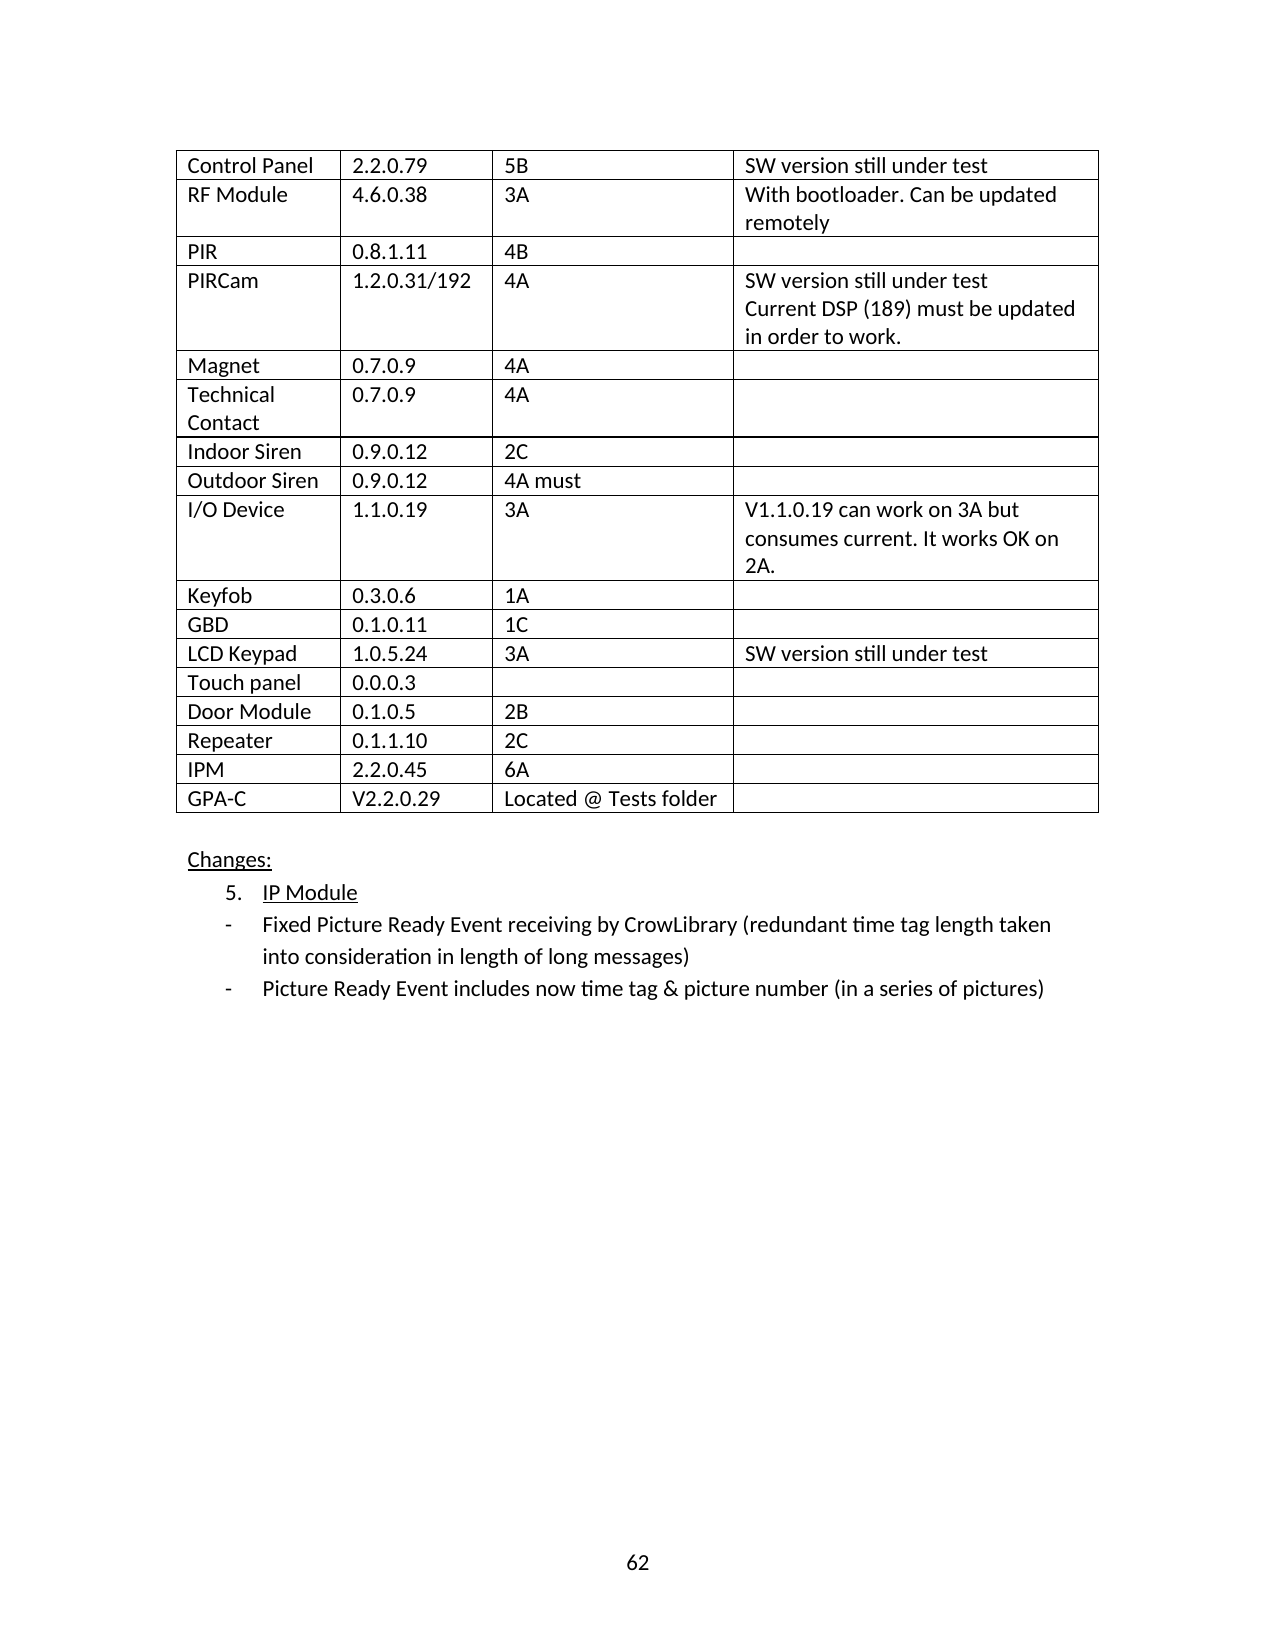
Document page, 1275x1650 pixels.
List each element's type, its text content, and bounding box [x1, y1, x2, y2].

list IP Module [225, 878, 1087, 906]
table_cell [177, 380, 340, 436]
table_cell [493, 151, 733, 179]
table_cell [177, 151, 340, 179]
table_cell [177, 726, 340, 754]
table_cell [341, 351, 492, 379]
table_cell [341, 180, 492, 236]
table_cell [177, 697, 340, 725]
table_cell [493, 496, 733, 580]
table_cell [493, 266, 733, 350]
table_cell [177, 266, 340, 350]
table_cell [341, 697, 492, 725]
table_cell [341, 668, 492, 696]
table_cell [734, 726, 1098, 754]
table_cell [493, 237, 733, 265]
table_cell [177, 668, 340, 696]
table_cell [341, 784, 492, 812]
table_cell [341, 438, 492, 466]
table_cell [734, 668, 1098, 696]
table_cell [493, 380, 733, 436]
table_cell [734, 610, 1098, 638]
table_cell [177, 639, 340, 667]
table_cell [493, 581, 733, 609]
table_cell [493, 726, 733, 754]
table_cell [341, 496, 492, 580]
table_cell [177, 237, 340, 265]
text Changes: [187, 845, 1087, 873]
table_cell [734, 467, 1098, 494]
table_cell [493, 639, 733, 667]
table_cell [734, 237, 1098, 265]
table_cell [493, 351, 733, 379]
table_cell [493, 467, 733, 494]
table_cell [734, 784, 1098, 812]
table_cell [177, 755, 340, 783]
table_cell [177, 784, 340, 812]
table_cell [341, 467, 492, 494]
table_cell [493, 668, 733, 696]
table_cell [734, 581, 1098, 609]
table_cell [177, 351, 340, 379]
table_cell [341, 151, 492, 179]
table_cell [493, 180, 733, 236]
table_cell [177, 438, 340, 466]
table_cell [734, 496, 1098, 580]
list Picture Ready Event includes now time tag & picture number (in a series of pictures) [225, 974, 1087, 1002]
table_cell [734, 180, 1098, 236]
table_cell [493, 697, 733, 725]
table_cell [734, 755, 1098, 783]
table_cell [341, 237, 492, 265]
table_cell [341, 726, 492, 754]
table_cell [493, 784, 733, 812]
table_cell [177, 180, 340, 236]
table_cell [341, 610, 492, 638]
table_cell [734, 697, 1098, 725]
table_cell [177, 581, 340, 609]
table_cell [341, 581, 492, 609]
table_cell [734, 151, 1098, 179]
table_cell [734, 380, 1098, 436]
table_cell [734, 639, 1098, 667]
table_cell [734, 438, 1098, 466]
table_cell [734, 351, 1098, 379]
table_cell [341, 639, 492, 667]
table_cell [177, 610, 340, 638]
list Fixed Picture Ready Event receiving by CrowLibrary (redundant time tag length taken into consideration in length of long messages) [225, 910, 1087, 970]
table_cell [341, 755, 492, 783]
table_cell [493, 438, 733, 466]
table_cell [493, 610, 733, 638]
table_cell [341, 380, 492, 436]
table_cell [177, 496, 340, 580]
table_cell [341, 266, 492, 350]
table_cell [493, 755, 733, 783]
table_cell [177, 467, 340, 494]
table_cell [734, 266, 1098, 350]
